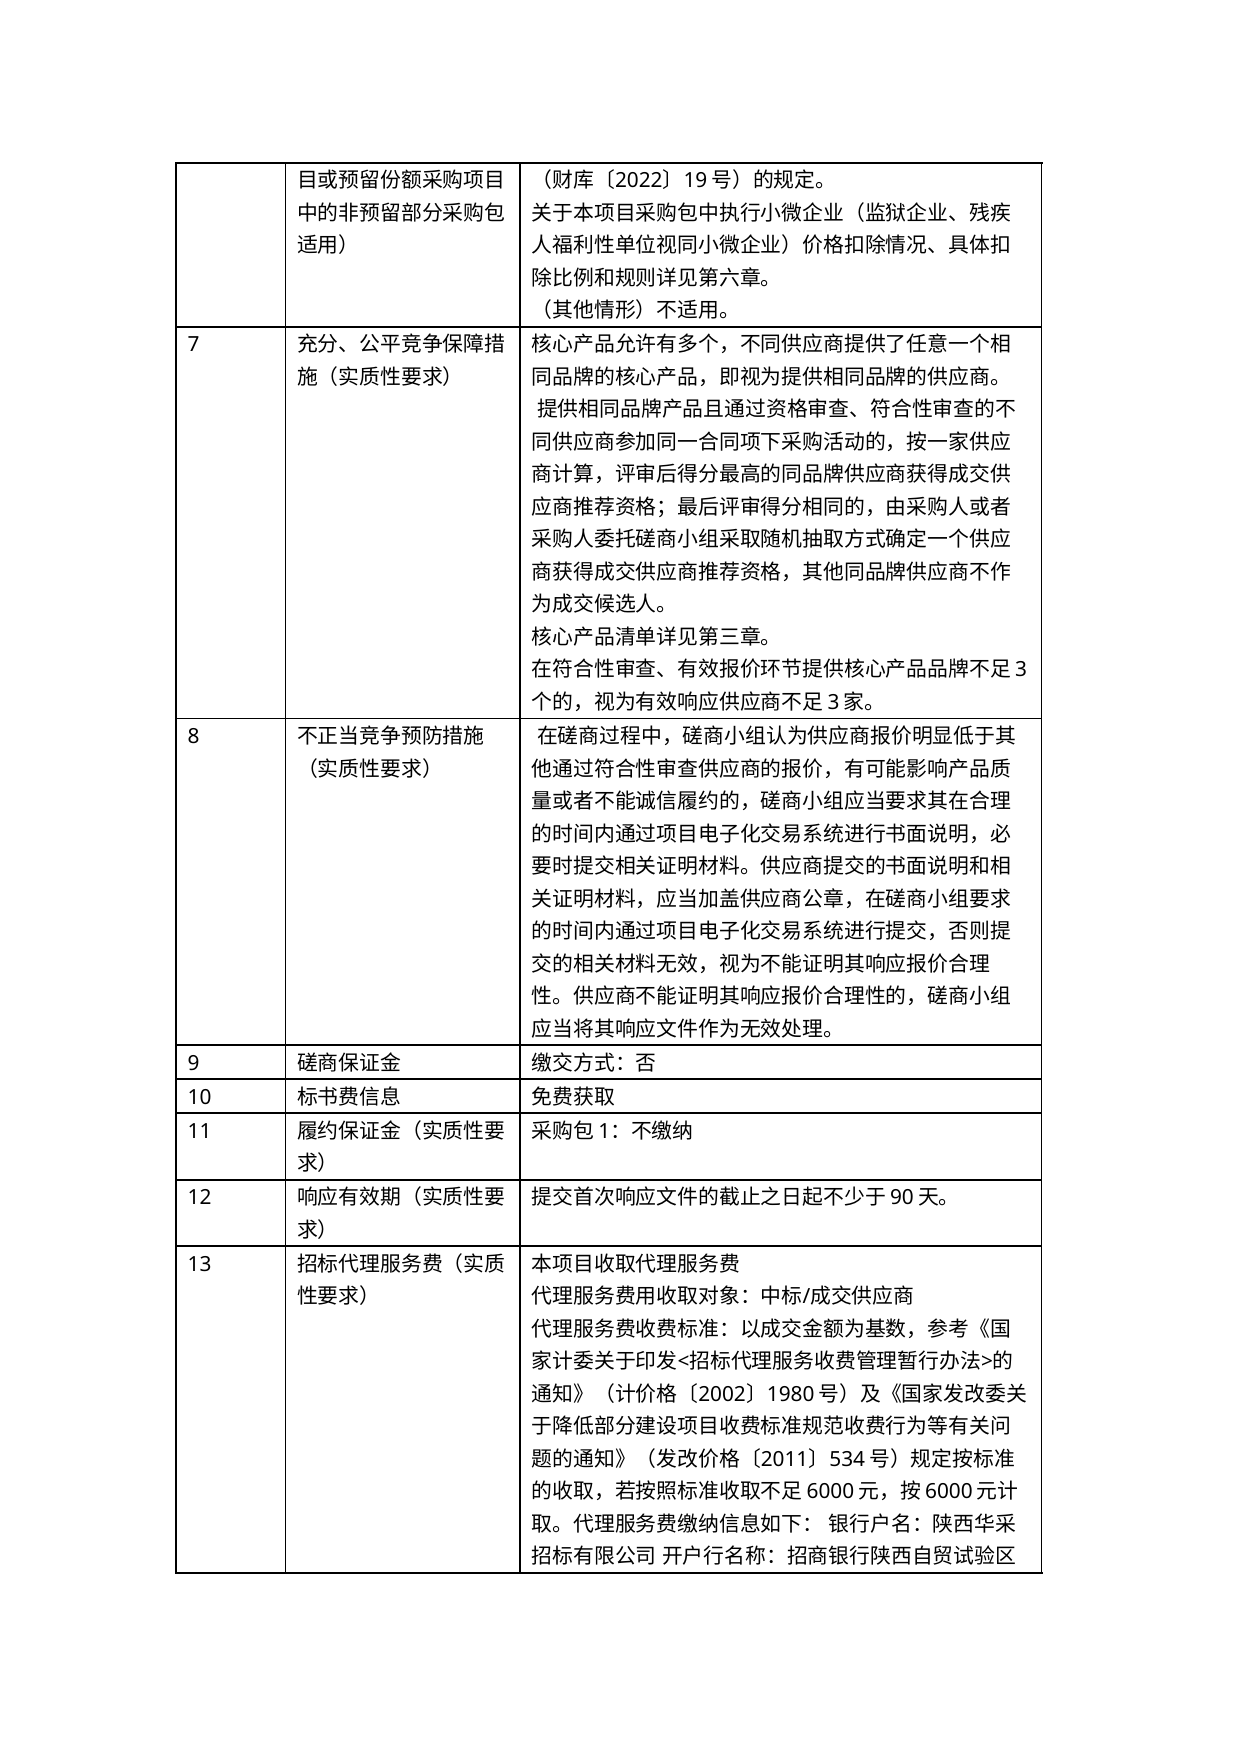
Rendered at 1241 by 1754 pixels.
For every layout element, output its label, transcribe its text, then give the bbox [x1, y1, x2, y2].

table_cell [286, 164, 519, 326]
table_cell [521, 164, 1041, 326]
table_cell 履约保证金（实质性要求） [286, 1114, 519, 1179]
table_cell 缴交方式：否 [521, 1046, 1041, 1078]
table_cell 8 [177, 719, 285, 1044]
table_cell 核心产品允许有多个，不同供应商提供了任意一个相同品牌的核心产品，即视为提供相同品牌的供应商。 提供相同品牌产品且通过资格审查、符合性审查的不同供应商参加同一合同项下采购活动的，按一家供应商计算，评审后得分最高的同品牌供应商获得成交供应商推荐资格；最后评审得分相同的，由采购人或者采购人委托磋商小组采取随机抽取方式确定一个供应商获得成交供应商推荐资格，其他同品牌供应商不作为成交候选人。 核心产品清单详见第三章。 在符合性审查、有效报价环节提供核心产品品牌不足3个的，视为有效响应供应商不足3家。 [521, 328, 1041, 718]
table_cell 12 [177, 1181, 285, 1245]
table_cell 13 [177, 1247, 285, 1572]
table_cell 采购包1：不缴纳 [521, 1114, 1041, 1179]
table_cell 响应有效期（实质性要求） [286, 1181, 519, 1245]
table_cell 充分、公平竞争保障措施（实质性要求） [286, 328, 519, 718]
table_cell 不正当竞争预防措施（实质性要求） [286, 719, 519, 1044]
table_cell 10 [177, 1080, 285, 1112]
table_cell 免费获取 [521, 1080, 1041, 1112]
table_cell 9 [177, 1046, 285, 1078]
table_cell 在磋商过程中，磋商小组认为供应商报价明显低于其他通过符合性审查供应商的报价，有可能影响产品质量或者不能诚信履约的，磋商小组应当要求其在合理的时间内通过项目电子化交易系统进行书面说明，必要时提交相关证明材料。供应商提交的书面说明和相关证明材料，应当加盖供应商公章，在磋商小组要求的时间内通过项目电子化交易系统进行提交，否则提交的相关材料无效，视为不能证明其响应报价合理性。供应商不能证明其响应报价合理性的，磋商小组应当将其响应文件作为无效处理。 [521, 719, 1041, 1044]
table_cell 招标代理服务费（实质性要求） [286, 1247, 519, 1572]
table_cell 11 [177, 1114, 285, 1179]
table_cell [521, 1247, 1041, 1572]
table_cell 标书费信息 [286, 1080, 519, 1112]
table_cell 磋商保证金 [286, 1046, 519, 1078]
table_cell 6 [177, 164, 285, 326]
table_cell 提交首次响应文件的截止之日起不少于90天。 [521, 1181, 1041, 1245]
table_cell 7 [177, 328, 285, 718]
